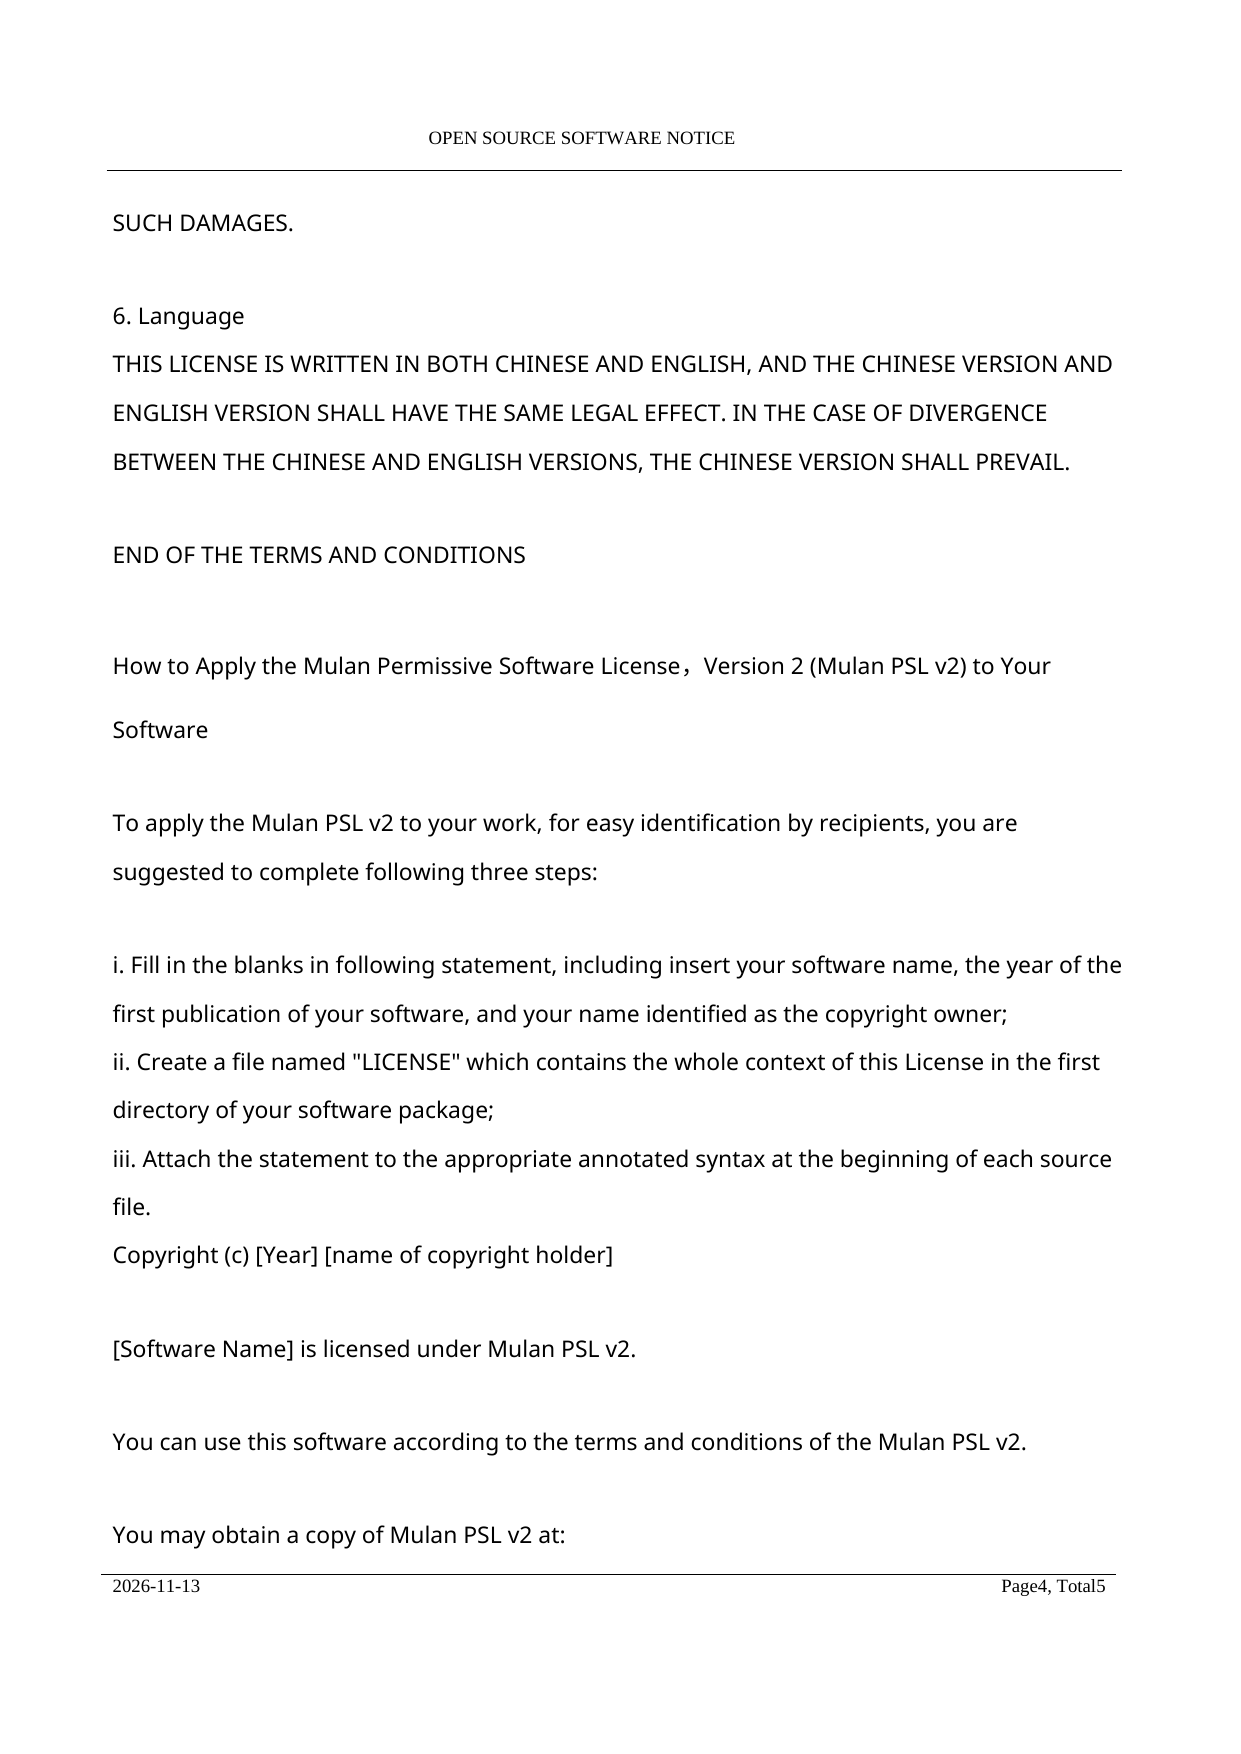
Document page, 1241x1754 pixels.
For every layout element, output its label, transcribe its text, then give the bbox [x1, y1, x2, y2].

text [112, 206, 1128, 239]
text THIS LICENSE IS WRITTEN IN BOTH CHINESE AND ENGLISH, AND THE CHINESE VERSION AND ENGLISH VERSION SHALL HAVE THE SAME LEGAL EFFECT. IN THE CASE OF DIVERGENCE BETWEEN THE CHINESE AND ENGLISH VERSIONS, THE CHINESE VERSION SHALL PREVAIL. [112, 348, 1128, 478]
text END OF THE TERMS AND CONDITIONS [112, 538, 1128, 571]
text To apply the Mulan PSL v2 to your work, for easy identification by recipients, you are suggested to complete following three steps: [112, 806, 1128, 887]
text Copyright (c) [Year] [name of copyright holder] [112, 1239, 1128, 1271]
text iii. Attach the statement to the appropriate annotated syntax at the beginning of each source file. [112, 1142, 1128, 1223]
text You may obtain a copy of Mulan PSL v2 at: [112, 1518, 1128, 1551]
text ii. Create a file named "LICENSE" which contains the whole context of this License in the first directory of your software package; [112, 1045, 1128, 1126]
text i. Fill in the blanks in following statement, including insert your software name, the year of the first publication of your software, and your name identified as the copyright owner; [112, 948, 1128, 1029]
text [Software Name] is licensed under Mulan PSL v2. [112, 1332, 1128, 1364]
text You can use this software according to the terms and conditions of the Mulan PSL v2. [112, 1425, 1128, 1458]
text How to Apply the Mulan Permissive Software License，Version 2 (Mulan PSL v2) to Your Software [112, 632, 1128, 745]
text 6. Language [112, 299, 1128, 332]
